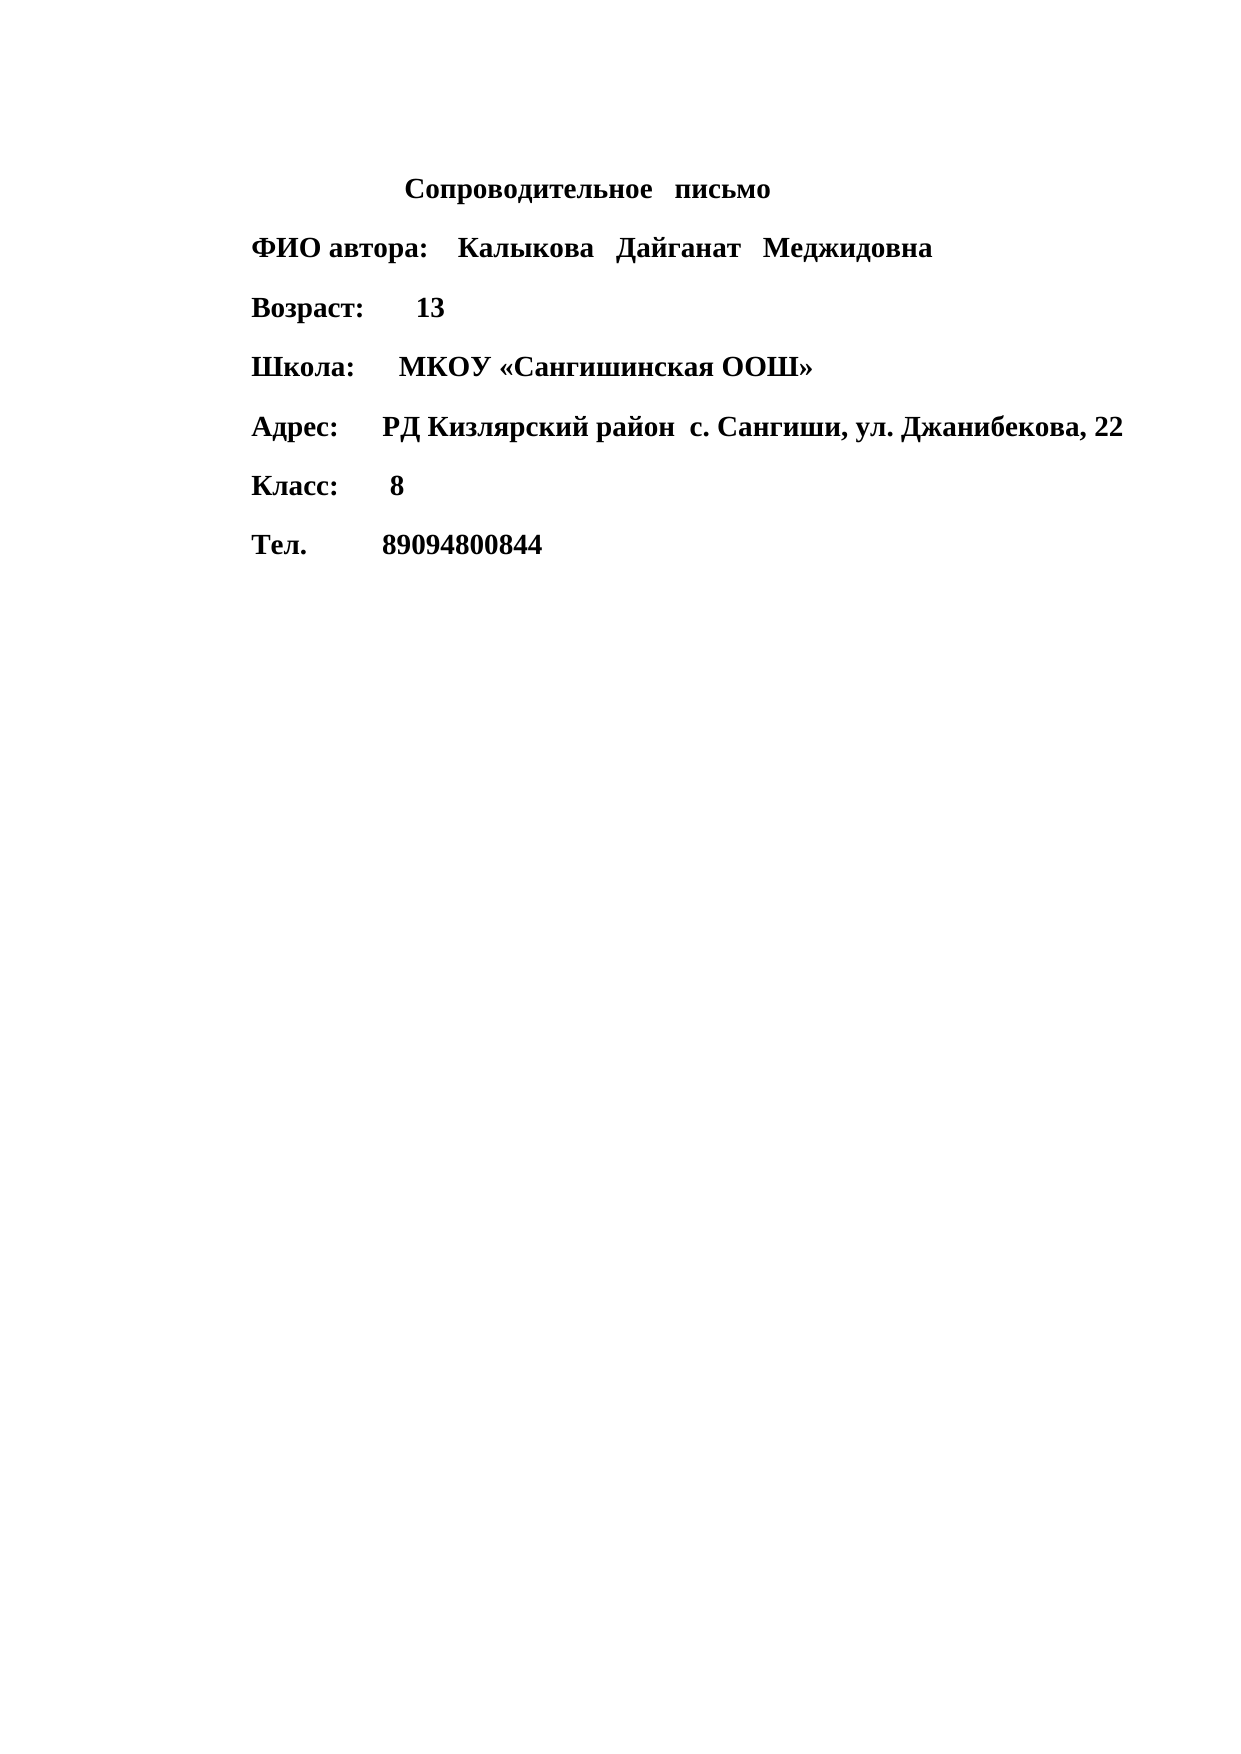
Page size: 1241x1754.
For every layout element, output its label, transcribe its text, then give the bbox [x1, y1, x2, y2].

text Возраст: 13 [177, 290, 1152, 323]
text Класс: 8 [177, 468, 1152, 502]
text Школа: МКОУ «Сангишинская ООШ» [177, 349, 1152, 383]
text Сопроводительное письмо [177, 171, 1152, 205]
text Адрес: РД Кизлярский район с. Сангиши, ул. Джанибекова, 22 [177, 409, 1152, 442]
text ФИО автора: Калыкова Дайганат Меджидовна [177, 231, 1152, 264]
text Тел. 89094800844 [177, 527, 1152, 561]
